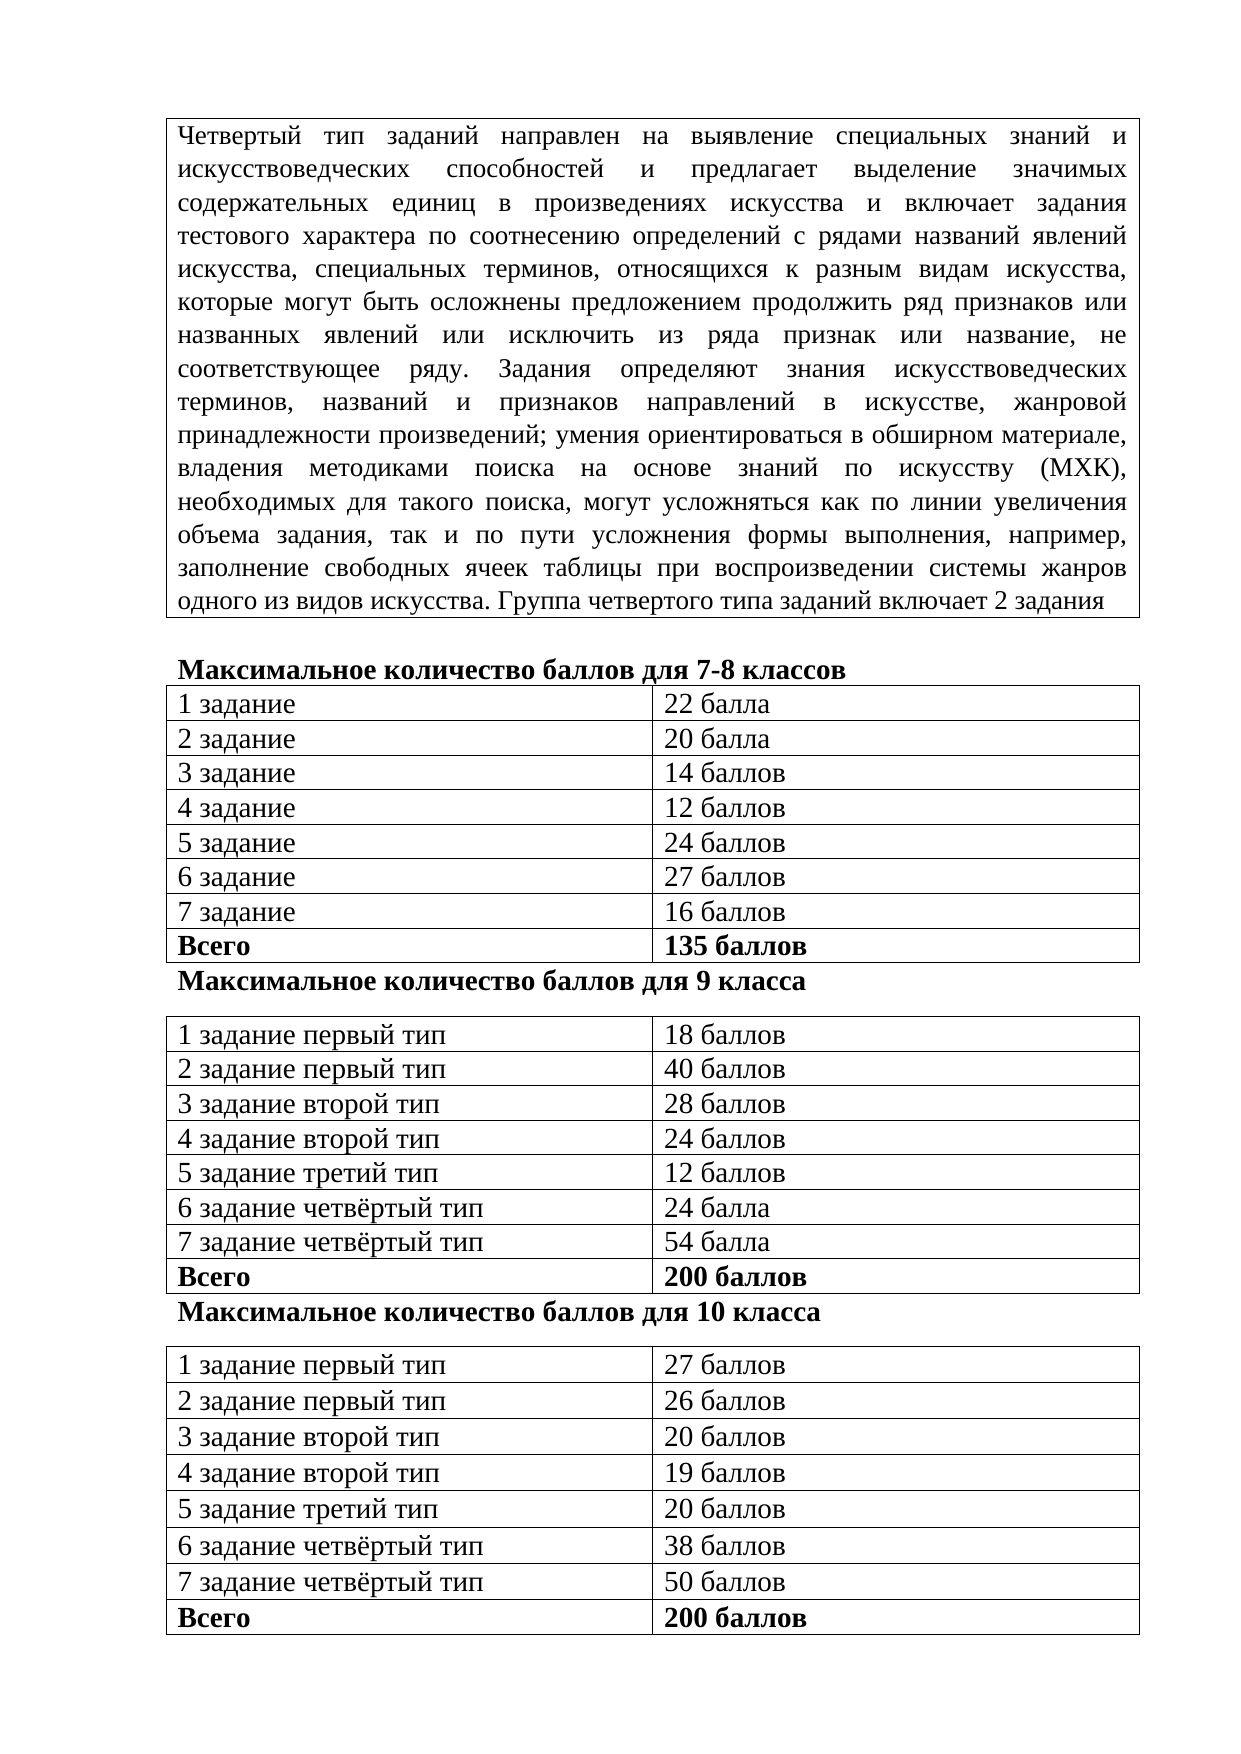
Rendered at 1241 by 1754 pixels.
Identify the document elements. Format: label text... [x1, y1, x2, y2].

table_cell 200 баллов [653, 1259, 1139, 1293]
table_cell 4 задание второй тип [167, 1121, 652, 1154]
table_cell 2 задание первый тип [167, 1052, 652, 1085]
text Максимальное количество баллов для 7-8 классов [177, 652, 1152, 685]
table_cell 2 задание [167, 721, 652, 754]
table_header 22 балла [653, 686, 1139, 720]
text Максимальное количество баллов для 10 класса [177, 1294, 1152, 1327]
table_cell 7 задание [167, 894, 652, 927]
table_cell 3 задание второй тип [167, 1419, 652, 1454]
table_cell 20 баллов [653, 1419, 1139, 1454]
table_cell 5 задание третий тип [167, 1155, 652, 1189]
table_cell 24 балла [653, 1190, 1139, 1223]
table_cell 38 баллов [653, 1528, 1139, 1563]
table_cell 26 баллов [653, 1383, 1139, 1418]
text Максимальное количество баллов для 9 класса [177, 963, 1152, 997]
table_header 1 задание первый тип [167, 1017, 652, 1051]
table_cell 27 баллов [653, 859, 1139, 893]
table_cell Всего [167, 1259, 652, 1293]
table_header 27 баллов [653, 1347, 1139, 1382]
table_cell 24 баллов [653, 825, 1139, 858]
table_header Четвертый тип заданий направлен на выявление специальных знаний и искусствоведческих способностей и предлагает выделение значимых содержательных единиц в произведениях искусства и включает задания тестового характера по соотнесению определений с рядами названий явлений искусства, специальных терминов, относящихся к разным видам искусства, которые могут быть осложнены предложением продолжить ряд признаков или названных явлений или исключить из ряда признак или название, не соответствующее ряду. Задания определяют знания искусствоведческих терминов, названий и признаков направлений в искусстве, жанровой принадлежности произведений; умения ориентироваться в обширном материале, владения методиками поиска на основе знаний по искусству (МХК), необходимых для такого поиска, могут усложняться как по линии увеличения объема задания, так и по пути усложнения формы выполнения, например, заполнение свободных ячеек таблицы при воспроизведении системы жанров одного из видов искусства. Группа четвертого типа заданий включает 2 задания [167, 119, 1139, 617]
table_cell 7 задание четвёртый тип [167, 1564, 652, 1599]
table_cell 135 баллов [653, 929, 1139, 962]
table_cell 40 баллов [653, 1052, 1139, 1085]
table_header 18 баллов [653, 1017, 1139, 1051]
table_cell 24 баллов [653, 1121, 1139, 1154]
table_cell 4 задание [167, 790, 652, 824]
table_cell 200 баллов [653, 1600, 1139, 1633]
table_cell 28 баллов [653, 1086, 1139, 1120]
table_cell Всего [167, 1600, 652, 1633]
table_cell 12 баллов [653, 1155, 1139, 1189]
table_cell 54 балла [653, 1225, 1139, 1258]
table_cell 3 задание второй тип [167, 1086, 652, 1120]
table_cell 6 задание четвёртый тип [167, 1528, 652, 1563]
table_cell 14 баллов [653, 756, 1139, 789]
table_cell 4 задание второй тип [167, 1455, 652, 1490]
table_cell 19 баллов [653, 1455, 1139, 1490]
table_cell 5 задание третий тип [167, 1491, 652, 1527]
table_cell Всего [167, 929, 652, 962]
table_header 1 задание [167, 686, 652, 720]
table_cell 6 задание [167, 859, 652, 893]
table_cell 50 баллов [653, 1564, 1139, 1599]
table_cell 16 баллов [653, 894, 1139, 927]
table_cell 20 балла [653, 721, 1139, 754]
table_cell 6 задание четвёртый тип [167, 1190, 652, 1223]
table_cell 2 задание первый тип [167, 1383, 652, 1418]
table_cell 7 задание четвёртый тип [167, 1225, 652, 1258]
table_cell 12 баллов [653, 790, 1139, 824]
table_header 1 задание первый тип [167, 1347, 652, 1382]
table_cell 20 баллов [653, 1491, 1139, 1527]
table_cell 5 задание [167, 825, 652, 858]
table_cell 3 задание [167, 756, 652, 789]
